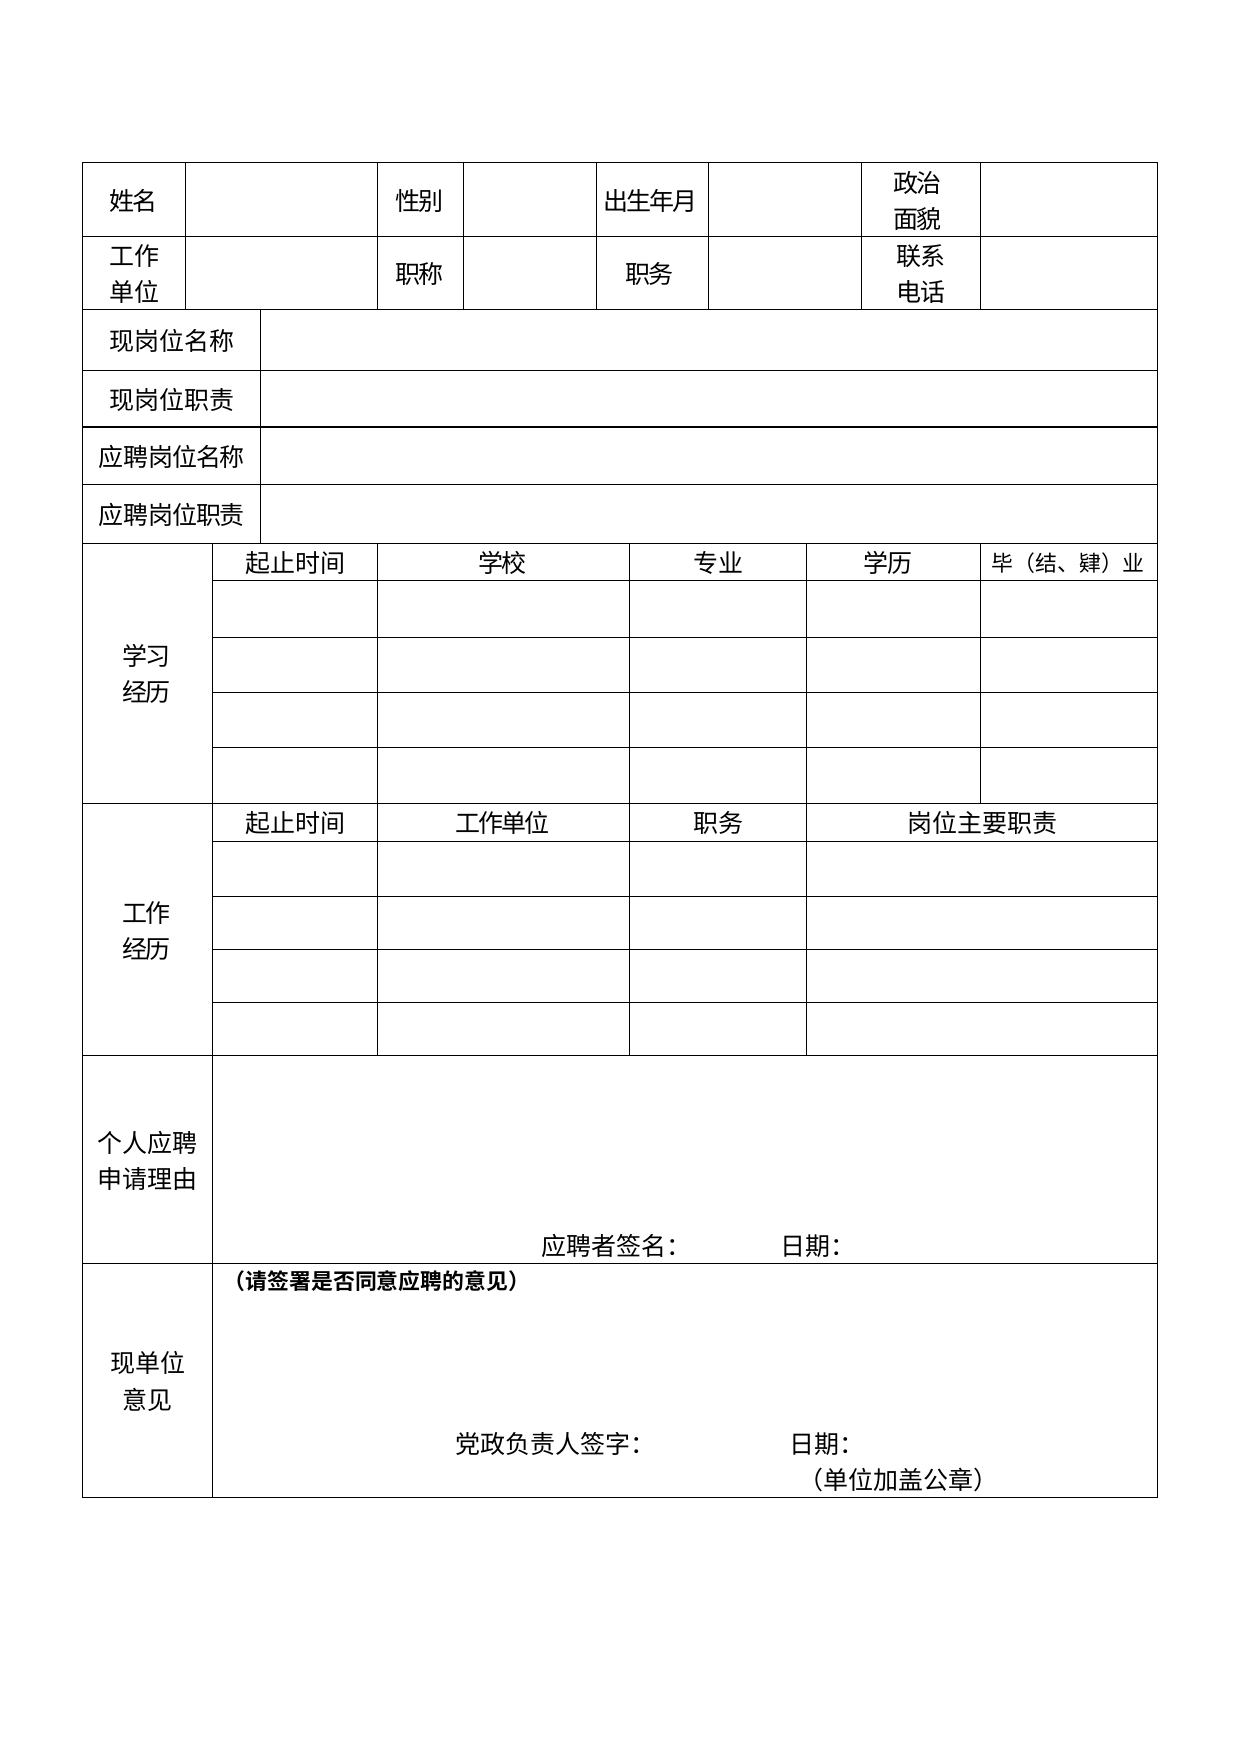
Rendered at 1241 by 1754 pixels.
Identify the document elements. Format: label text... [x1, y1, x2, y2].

table_header [709, 163, 861, 236]
table_cell 学习 经历 [83, 544, 212, 802]
table_cell 学历 [807, 544, 980, 580]
table_cell [630, 897, 806, 949]
table_cell [378, 950, 629, 1002]
table_cell [261, 485, 1157, 542]
table_cell [807, 1003, 1157, 1055]
table_cell [261, 428, 1157, 484]
table_header [464, 163, 596, 236]
table_cell [378, 693, 629, 747]
table_cell [213, 638, 377, 692]
table_header [186, 163, 377, 236]
table_cell 联系 电话 [862, 237, 980, 309]
table_cell 岗位主要职责 [807, 804, 1157, 841]
table_cell [807, 842, 1157, 896]
table_cell [261, 310, 1157, 369]
table_cell [981, 237, 1157, 309]
table_cell 职务 [597, 237, 708, 309]
table_cell [464, 237, 596, 309]
table_cell [981, 638, 1157, 692]
table_cell [213, 748, 377, 802]
table_cell [213, 581, 377, 637]
table_cell [186, 237, 377, 309]
table_cell [378, 748, 629, 802]
table_cell [630, 638, 806, 692]
table_cell [981, 693, 1157, 747]
table_cell [630, 748, 806, 802]
table_header 性别 [378, 163, 463, 236]
table_cell [981, 748, 1157, 802]
table_cell [213, 950, 377, 1002]
table_cell 个人应聘申请理由 [83, 1056, 212, 1263]
table_cell [807, 950, 1157, 1002]
table_cell 职称 [378, 237, 463, 309]
table_cell [630, 842, 806, 896]
table_cell 工作 经历 [83, 804, 212, 1055]
table_cell [630, 950, 806, 1002]
table_cell 现单位 意见 [83, 1264, 212, 1497]
table_cell [807, 897, 1157, 949]
table_cell [807, 581, 980, 637]
table_cell [213, 1003, 377, 1055]
table_cell [630, 581, 806, 637]
table_cell 现岗位名称 [83, 310, 260, 369]
table_cell 专业 [630, 544, 806, 580]
table_cell 应聘岗位职责 [83, 485, 260, 542]
table_cell [378, 897, 629, 949]
table_cell [213, 842, 377, 896]
table_cell [807, 748, 980, 802]
table_cell 起止时间 [213, 804, 377, 841]
table_cell [213, 693, 377, 747]
table_cell 现岗位职责 [83, 371, 260, 426]
table_cell 起止时间 [213, 544, 377, 580]
table_header 出生年月 [597, 163, 708, 236]
table_cell 工作单位 [378, 804, 629, 841]
table_cell （请签署是否同意应聘的意见） 党政负责人签字： 日期： （单位加盖公章） [213, 1264, 1157, 1497]
table_cell [807, 638, 980, 692]
table_header 政治 面貌 [862, 163, 980, 236]
table_cell [981, 581, 1157, 637]
table_cell 毕（结、肄）业 [981, 544, 1157, 580]
table_header 姓名 [83, 163, 185, 236]
table_cell [378, 1003, 629, 1055]
table_cell 应聘岗位名称 [83, 428, 260, 484]
table_cell [709, 237, 861, 309]
table_cell [630, 1003, 806, 1055]
table_cell [378, 581, 629, 637]
table_header [981, 163, 1157, 236]
table_cell 应聘者签名： 日期： [213, 1056, 1157, 1263]
table_cell 职务 [630, 804, 806, 841]
table_cell 工作 单位 [83, 237, 185, 309]
table_cell [378, 842, 629, 896]
table_cell [630, 693, 806, 747]
table_cell 学校 [378, 544, 629, 580]
table_cell [378, 638, 629, 692]
table_cell [213, 897, 377, 949]
table_cell [261, 371, 1157, 426]
table_cell [807, 693, 980, 747]
